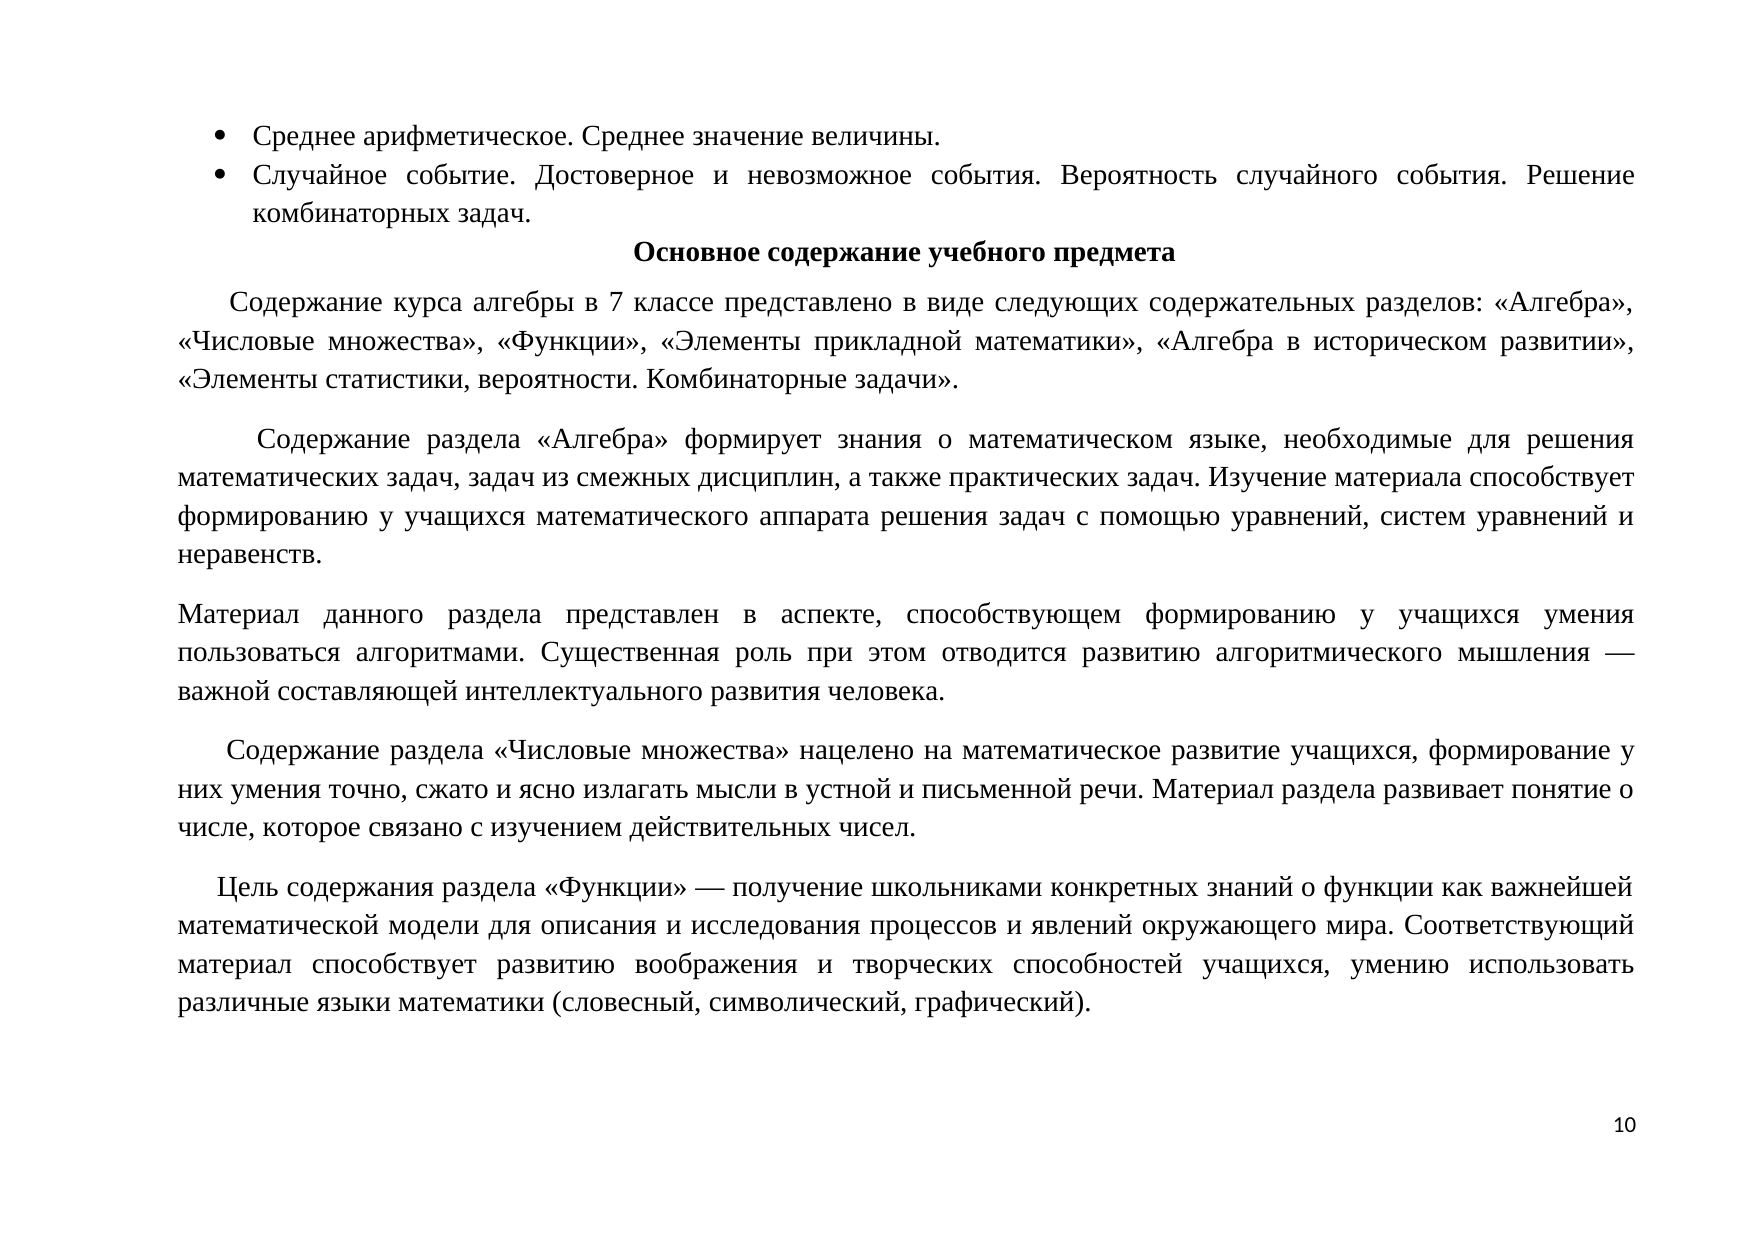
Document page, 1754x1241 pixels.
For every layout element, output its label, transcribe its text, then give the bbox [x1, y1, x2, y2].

text Содержание раздела «Числовые множества» нацелено на математическое развитие учащихся, формирование у них умения точно, сжато и ясно излагать мысли в устной и письменной речи. Материал раздела развивает понятие о числе, которое связано с изучением действительных чисел. [177, 732, 1636, 843]
list Среднее арифметическое. Среднее значение величины. [215, 118, 1636, 152]
text Основное содержание учебного предмета [177, 234, 1632, 267]
text Цель содержания раздела «Функции» — получение школьниками конкретных знаний о функции как важнейшей математической модели для описания и исследования процессов и явлений окружающего мира. Соответствующий материал способствует развитию воображения и творческих способностей учащихся, умению использовать различные языки математики (словесный, символический, графический). [177, 869, 1636, 1018]
list Случайное событие. Достоверное и невозможное события. Вероятность случайного события. Решение комбинаторных задач. [215, 157, 1636, 229]
text Содержание раздела «Алгебра» формирует знания о математическом языке, необходимые для решения математических задач, задач из смежных дисциплин, а также практических задач. Изучение материала способствует формированию у учащихся математического аппарата решения задач с помощью уравнений, систем уравнений и неравенств. [177, 421, 1636, 570]
text Содержание курса алгебры в 7 классе представлено в виде следующих содержательных разделов: «Алгебра», «Числовые множества», «Функции», «Элементы прикладной математики», «Алгебра в историческом развитии», «Элементы статистики, вероятности. Комбинаторные задачи». [177, 284, 1636, 395]
text Материал данного раздела представлен в аспекте, способствующем формированию у учащихся умения пользоваться алгоритмами. Существенная роль при этом отводится развитию алгоритмического мышления — важной составляющей интеллектуального развития человека. [177, 596, 1636, 706]
